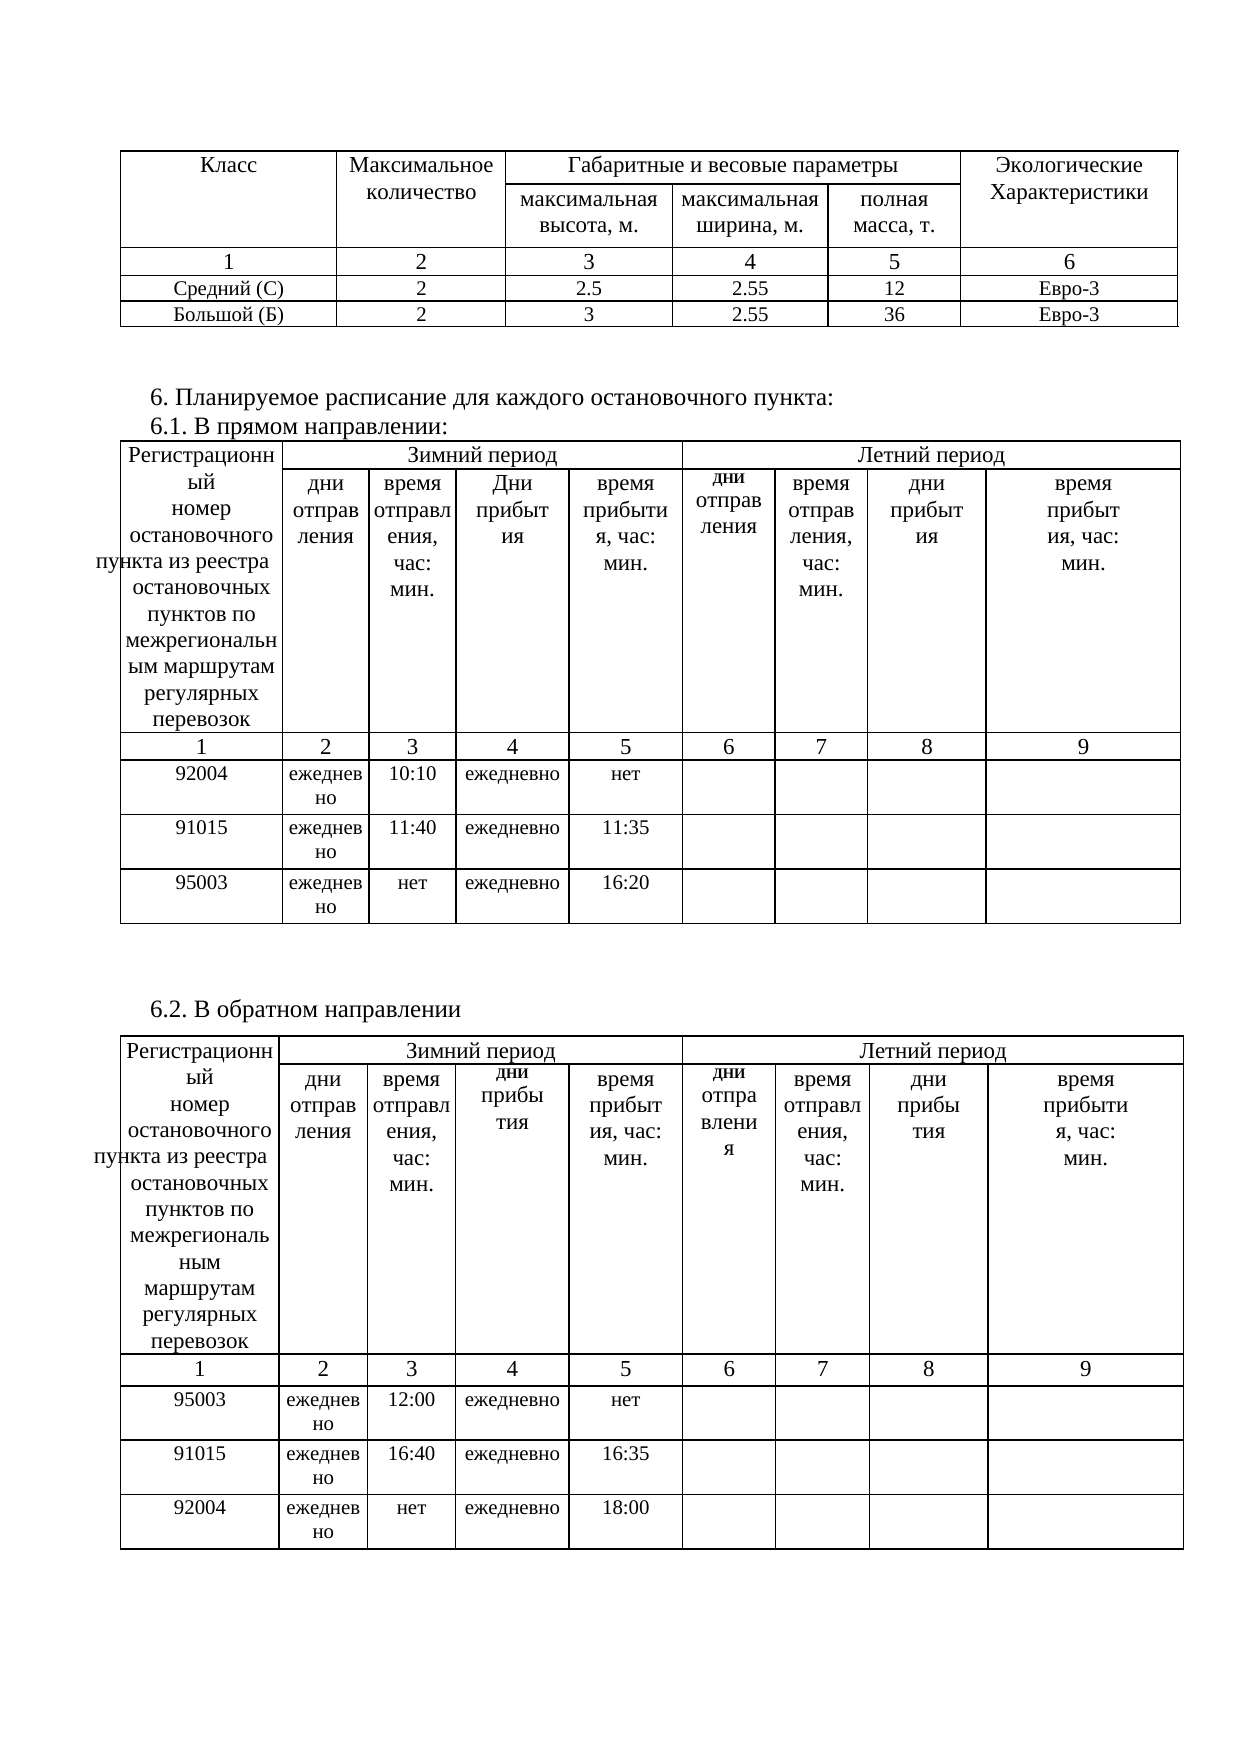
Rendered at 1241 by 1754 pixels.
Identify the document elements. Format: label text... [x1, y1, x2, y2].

table_cell 11:35 [570, 815, 682, 868]
table_cell Средний (С) [121, 276, 336, 300]
table_cell 95003 [121, 870, 282, 922]
table_cell 1 [121, 1355, 278, 1385]
table_cell дни прибы тия [870, 1065, 987, 1353]
table_cell 8 [868, 733, 985, 759]
table_cell 2 [337, 248, 505, 274]
table_cell [683, 1387, 775, 1439]
table_cell 2.5 [506, 276, 672, 300]
table_cell 1 [121, 248, 336, 274]
table_cell 92004 [121, 761, 282, 814]
text 6. Планируемое расписание для каждого остановочного пункта: [150, 382, 1090, 411]
table_cell ежедневно [280, 1387, 367, 1439]
table_cell [776, 761, 867, 814]
table_cell 3 [370, 733, 455, 759]
table_cell 4 [456, 1355, 568, 1385]
table_cell [989, 1495, 1183, 1548]
table_cell время отправл ения, час: мин. [370, 470, 455, 731]
table_cell время прибыти я, час: мин. [570, 470, 682, 731]
table_cell 11:40 [370, 815, 455, 868]
table_cell 16:35 [570, 1441, 682, 1494]
table_cell время отправ ления, час: мин. [776, 470, 867, 731]
table_cell Евро-3 [961, 276, 1177, 300]
text 6.2. В обратном направлении [150, 994, 1090, 1023]
table_cell 9 [989, 1355, 1183, 1385]
table_cell 2.55 [673, 276, 827, 300]
table_cell дни отправ ления [283, 470, 368, 731]
table_cell 4 [673, 248, 827, 274]
table_cell дни отправ ления [280, 1065, 367, 1353]
table_cell [683, 815, 774, 868]
table_cell [870, 1387, 987, 1439]
table_cell 2 [280, 1355, 367, 1385]
table_cell время отправл ения, час: мин. [776, 1065, 869, 1353]
table_cell [870, 1495, 987, 1548]
table_header Регистрационный номер остановочного пункта из реестра остановочных пунктов по межрегиональным маршрутам регулярных перевозок [121, 1037, 278, 1353]
table_cell ежедневно [457, 761, 568, 814]
table_cell [683, 1495, 775, 1548]
table_cell ДНИ прибы тия [456, 1065, 568, 1353]
table_cell 16:20 [570, 870, 682, 922]
table_cell 12 [829, 276, 960, 300]
table_cell [776, 870, 867, 922]
table_cell 16:40 [368, 1441, 455, 1494]
table_cell [870, 1441, 987, 1494]
table_cell нет [570, 761, 682, 814]
table_header Регистрационный номер остановочного пункта из реестра остановочных пунктов по межрегиональным маршрутам регулярных перевозок [121, 442, 282, 731]
table_cell 18:00 [570, 1495, 682, 1548]
table_cell [987, 870, 1180, 922]
table_cell максимальная ширина, м. [673, 185, 827, 247]
table_cell нет [368, 1495, 455, 1548]
table_cell [868, 815, 985, 868]
table_cell 92004 [121, 1495, 278, 1548]
table_cell ежедневно [283, 761, 368, 814]
table_header Экологические Характеристики [961, 152, 1177, 247]
table_cell ежедневно [457, 870, 568, 922]
table_cell 9 [987, 733, 1180, 759]
table_cell [683, 870, 774, 922]
table_cell [989, 1441, 1183, 1494]
table_header Зимний период [280, 1037, 682, 1063]
table_header Зимний период [283, 442, 682, 468]
table_cell [776, 1441, 869, 1494]
table_cell 6 [683, 1355, 775, 1385]
table_cell 91015 [121, 1441, 278, 1494]
table_cell ежедневно [457, 815, 568, 868]
table_cell 12:00 [368, 1387, 455, 1439]
table_cell [776, 1387, 869, 1439]
table_cell 1 [121, 733, 282, 759]
table_cell 3 [368, 1355, 455, 1385]
table_cell ежедневно [456, 1387, 568, 1439]
table_cell время прибыт ия, час: мин. [987, 470, 1180, 731]
table_cell 4 [457, 733, 568, 759]
text 6.1. В прямом направлении: [150, 411, 1090, 440]
table_cell ежедневно [456, 1441, 568, 1494]
table_cell [683, 1441, 775, 1494]
table_cell ДНИ отпра влени я [683, 1065, 775, 1353]
table_cell время отправл ения, час: мин. [368, 1065, 455, 1353]
table_cell максимальная высота, м. [506, 185, 672, 247]
table_cell Большой (Б) [121, 302, 336, 326]
table_cell [987, 761, 1180, 814]
table_cell 5 [570, 733, 682, 759]
table_cell 2 [337, 302, 505, 326]
table_cell [989, 1387, 1183, 1439]
table_cell Евро-3 [961, 302, 1177, 326]
table_cell 6 [961, 248, 1177, 274]
table_cell [868, 761, 985, 814]
table_cell [776, 1495, 869, 1548]
table_cell ежедневно [280, 1495, 367, 1548]
table_cell время прибыти я, час: мин. [989, 1065, 1183, 1353]
table_cell 10:10 [370, 761, 455, 814]
table_cell ДНИ отправ ления [683, 470, 774, 731]
table_cell 36 [829, 302, 960, 326]
table_header Максимальное количество [337, 152, 505, 247]
table_cell полная масса, т. [829, 185, 960, 247]
table_cell 2 [283, 733, 368, 759]
table_cell время прибыт ия, час: мин. [570, 1065, 682, 1353]
table_header Летний период [683, 1037, 1183, 1063]
table_cell 8 [870, 1355, 987, 1385]
table_cell 6 [683, 733, 774, 759]
table_cell ежедневно [283, 815, 368, 868]
table_cell ежедневно [456, 1495, 568, 1548]
table_cell 95003 [121, 1387, 278, 1439]
table_cell нет [370, 870, 455, 922]
table_cell дни прибыт ия [868, 470, 985, 731]
table_header Летний период [683, 442, 1180, 468]
table_cell [987, 815, 1180, 868]
table_cell [683, 761, 774, 814]
table_cell 3 [506, 248, 672, 274]
table_cell 7 [776, 1355, 869, 1385]
table_cell 2.55 [673, 302, 827, 326]
table_cell ежедневно [283, 870, 368, 922]
table_header Класс [121, 152, 336, 247]
table_cell 3 [506, 302, 672, 326]
table_cell ежедневно [280, 1441, 367, 1494]
table_cell 7 [776, 733, 867, 759]
table_cell 91015 [121, 815, 282, 868]
table_cell 5 [829, 248, 960, 274]
table_header Габаритные и весовые параметры [506, 152, 960, 183]
table_cell 5 [570, 1355, 682, 1385]
table_cell нет [570, 1387, 682, 1439]
table_cell [868, 870, 985, 922]
table_cell [776, 815, 867, 868]
table_cell 2 [337, 276, 505, 300]
table_cell Дни прибыт ия [457, 470, 568, 731]
